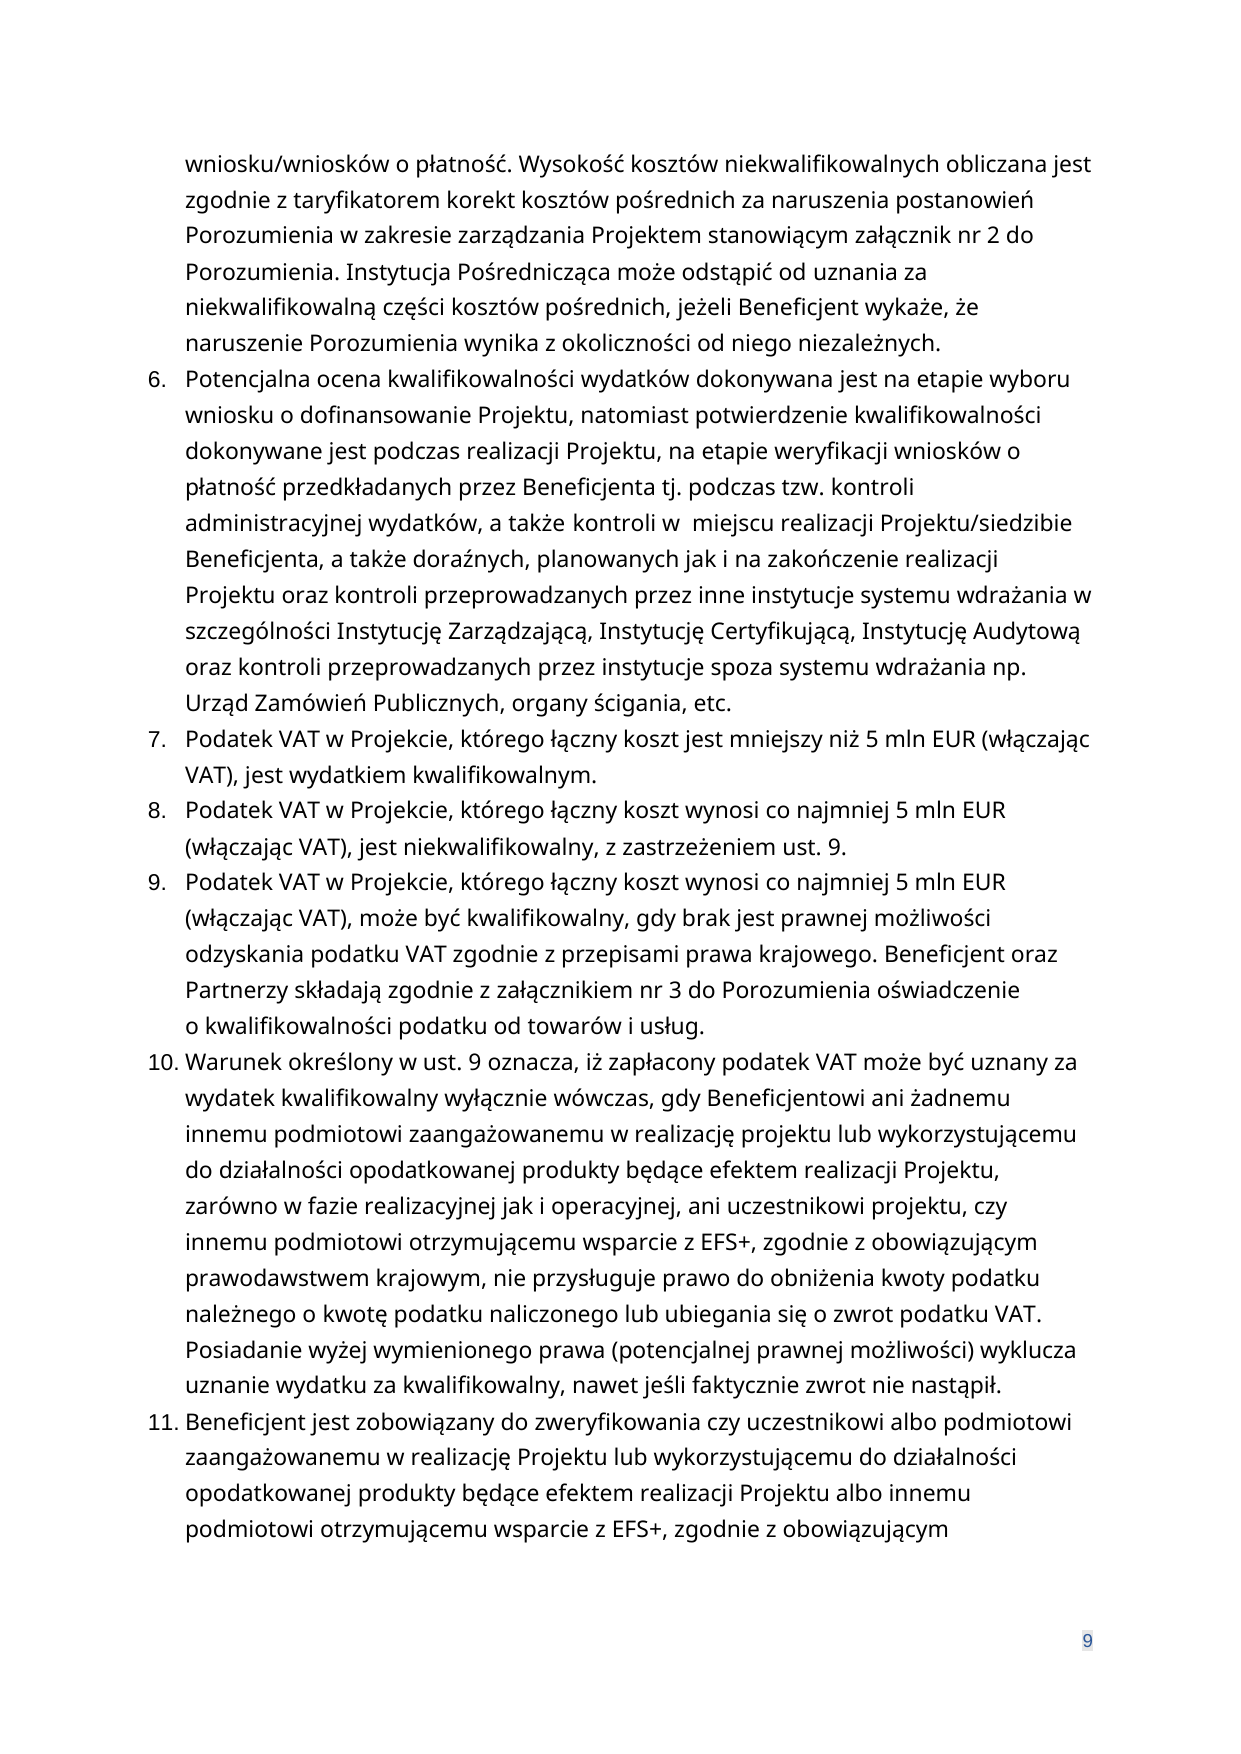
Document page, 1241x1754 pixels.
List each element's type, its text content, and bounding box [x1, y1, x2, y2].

list Podatek VAT w Projekcie, którego łączny koszt wynosi co najmniej 5 mln EUR (włączając VAT), może być kwalifikowalny, gdy brak jest prawnej możliwości odzyskania podatku VAT zgodnie z przepisami prawa krajowego. Beneficjent oraz Partnerzy składają zgodnie z załącznikiem nr 3 do Porozumienia oświadczenie o kwalifikowalności podatku od towarów i usług. [148, 866, 1093, 1041]
list Warunek określony w ust. 9 oznacza, iż zapłacony podatek VAT może być uznany za wydatek kwalifikowalny wyłącznie wówczas, gdy Beneficjentowi ani żadnemu innemu podmiotowi zaangażowanemu w realizację projektu lub wykorzystującemu do działalności opodatkowanej produkty będące efektem realizacji Projektu, zarówno w fazie realizacyjnej jak i operacyjnej, ani uczestnikowi projektu, czy innemu podmiotowi otrzymującemu wsparcie z EFS+, zgodnie z obowiązującym prawodawstwem krajowym, nie przysługuje prawo do obniżenia kwoty podatku należnego o kwotę podatku naliczonego lub ubiegania się o zwrot podatku VAT. Posiadanie wyżej wymienionego prawa (potencjalnej prawnej możliwości) wyklucza uznanie wydatku za kwalifikowalny, nawet jeśli faktycznie zwrot nie nastąpił. [148, 1046, 1093, 1401]
list Potencjalna ocena kwalifikowalności wydatków dokonywana jest na etapie wyboru wniosku o dofinansowanie Projektu, natomiast potwierdzenie kwalifikowalności dokonywane jest podczas realizacji Projektu, na etapie weryfikacji wniosków o płatność przedkładanych przez Beneficjenta tj. podczas tzw. kontroli administracyjnej wydatków, a także kontroli w miejscu realizacji Projektu/siedzibie Beneficjenta, a także doraźnych, planowanych jak i na zakończenie realizacji Projektu oraz kontroli przeprowadzanych przez inne instytucje systemu wdrażania w szczególności Instytucję Zarządzającą, Instytucję Certyfikującą, Instytucję Audytową oraz kontroli przeprowadzanych przez instytucje spoza systemu wdrażania np. Urząd Zamówień Publicznych, organy ścigania, etc. [148, 363, 1093, 718]
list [148, 1405, 1093, 1544]
list Podatek VAT w Projekcie, którego łączny koszt wynosi co najmniej 5 mln EUR (włączając VAT), jest niekwalifikowalny, z zastrzeżeniem ust. 9. [148, 794, 1093, 862]
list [148, 148, 1093, 358]
list Podatek VAT w Projekcie, którego łączny koszt jest mniejszy niż 5 mln EUR (włączając VAT), jest wydatkiem kwalifikowalnym. [148, 723, 1093, 790]
